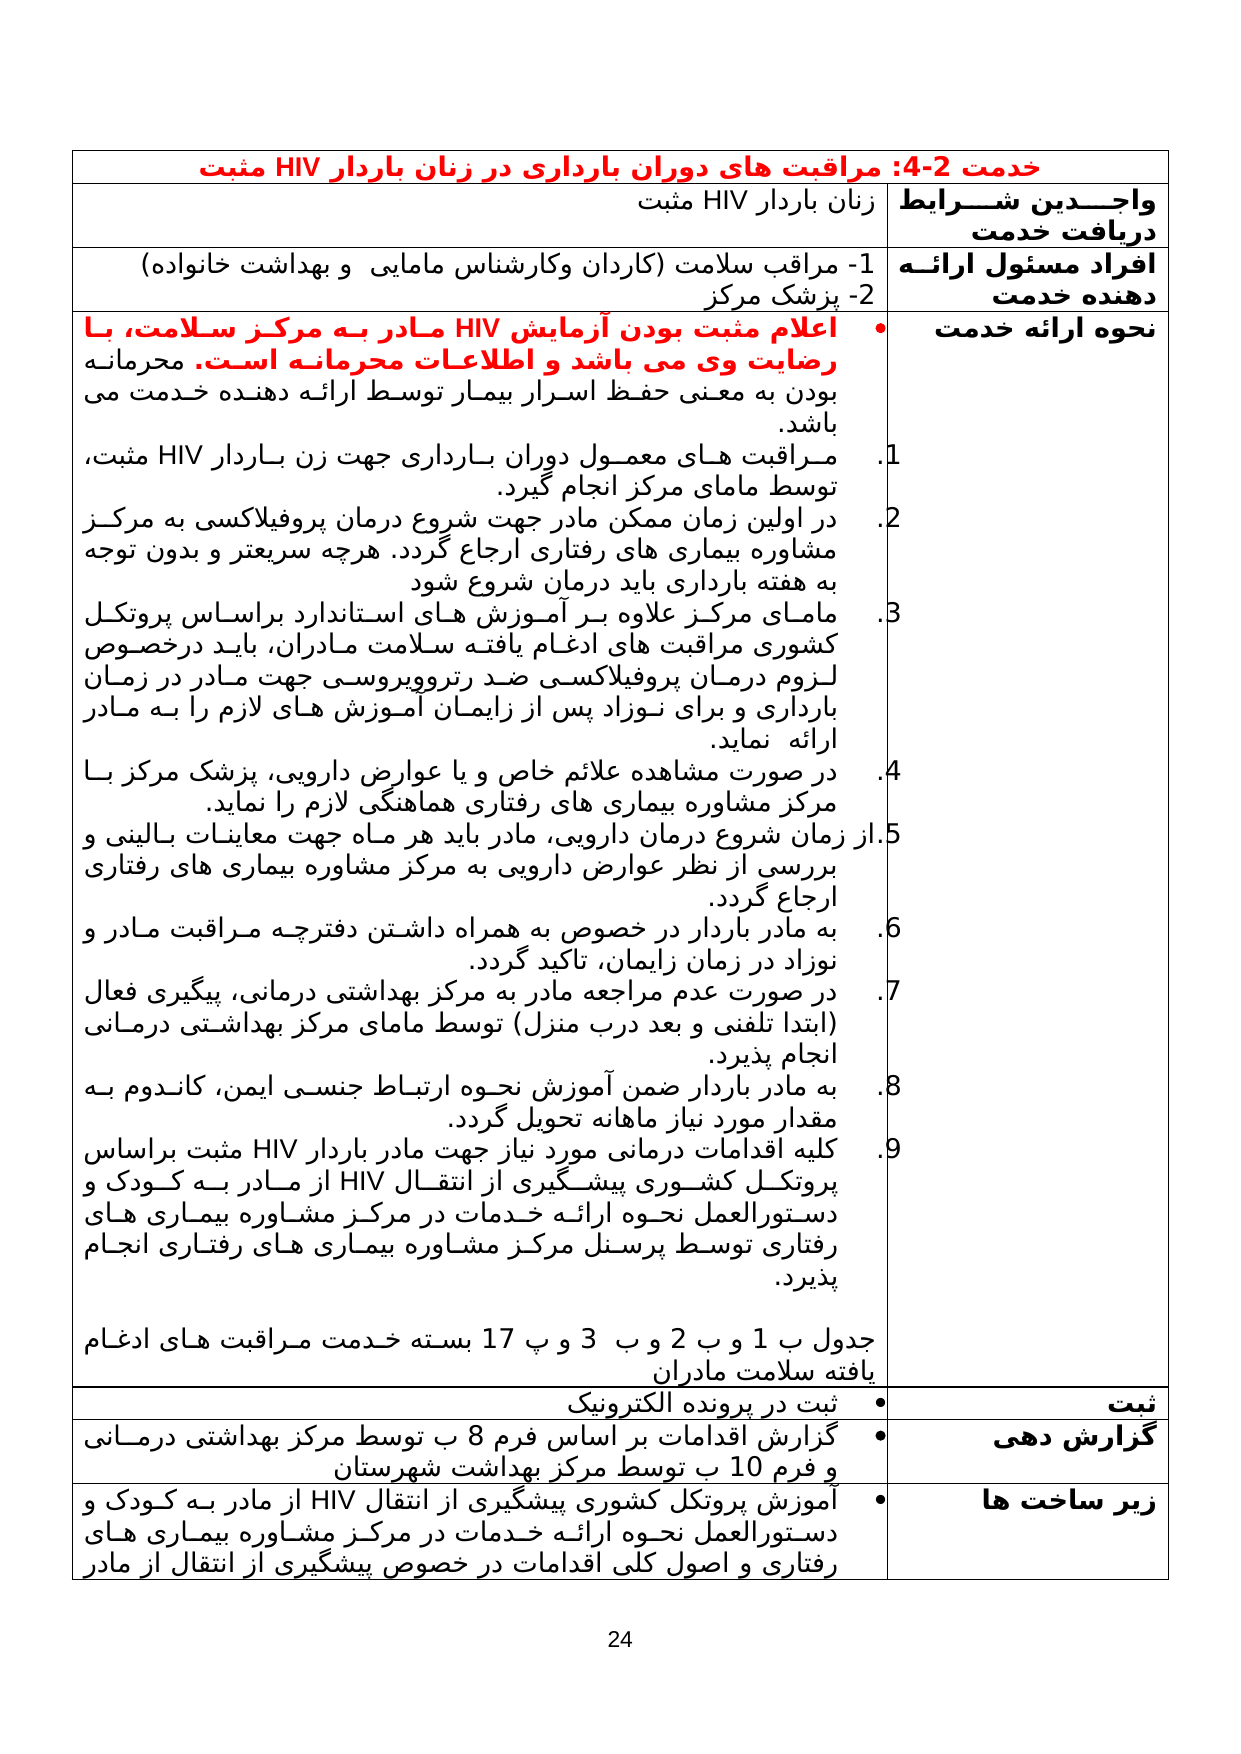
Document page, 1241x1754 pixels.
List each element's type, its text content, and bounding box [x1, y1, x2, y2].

table_cell واجدین شرایط دریافت خدمت [888, 184, 1168, 247]
table_cell زنان باردار HIV مثبت [73, 184, 887, 247]
table_cell ثبت [888, 1388, 1168, 1419]
table_cell افراد مسئول ارائه دهنده خدمت [888, 248, 1168, 311]
table_cell ثبت در پرونده الکترونیک [73, 1388, 887, 1419]
table_header خدمت 2-4: مراقبت های دوران بارداری در زنان باردار HIV مثبت [73, 151, 1168, 183]
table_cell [73, 1484, 887, 1579]
table_cell 1- مراقب سلامت (کاردان وکارشناس مامایی و بهداشت خانواده) 2- پزشک مرکز [73, 248, 887, 311]
table_cell اعلام مثبت بودن آزمایش HIV مادر به مرکز سلامت، با رضایت وی می باشد و اطلاعات محرمانه است. محرمانه بودن به معنی حفظ اسرار بیمار توسط ارائه دهنده خدمت می باشد. مراقبت های معمول دوران بارداری جهت زن باردار HIV مثبت، توسط مامای مرکز انجام گیرد. در اولین زمان ممکن مادر جهت شروع درمان پروفیلاکسی به مرکز مشاوره بیماری های رفتاری ارجاع گردد. هرچه سریعتر و بدون توجه به هفته بارداری باید درمان شروع شود مامای مرکز علاوه بر آموزش های استاندارد براساس پروتکل کشوری مراقبت های ادغام یافته سلامت مادران، باید درخصوص لزوم درمان پروفیلاکسی ضد رتروویروسی جهت مادر در زمان بارداری و برای نوزاد پس از زایمان آموزش های لازم را به مادر ارائه نماید. در صورت مشاهده علائم خاص و یا عوارض دارویی، پزشک مرکز با مرکز مشاوره بیماری های رفتاری هماهنگی لازم را نماید. از زمان شروع درمان دارویی، مادر باید هر ماه جهت معاینات بالینی و بررسی از نظر عوارض دارویی به مرکز مشاوره بیماری های رفتاری ارجاع گردد. به مادر باردار در خصوص به همراه داشتن دفترچه مراقبت مادر و نوزاد در زمان زایمان، تاکید گردد. در صورت عدم مراجعه مادر به مرکز بهداشتی درمانی، پیگیری فعال (ابتدا تلفنی و بعد درب منزل) توسط مامای مرکز بهداشتی درمانی انجام پذیرد. به مادر باردار ضمن آموزش نحوه ارتباط جنسی ایمن، کاندوم به مقدار مورد نیاز ماهانه تحویل گردد. کلیه اقدامات درمانی مورد نیاز جهت مادر باردار HIV مثبت براساس پروتکل کشوری پیشگیری از انتقال HIV از مادر به کودک و دستورالعمل نحوه ارائه خدمات در مرکز مشاوره بیماری های رفتاری توسط پرسنل مرکز مشاوره بیماری های رفتاری انجام پذیرد. جدول ب 1 و ب 2 و ب 3 و پ 17 بسته خدمت مراقبت های ادغام یافته سلامت مادران [73, 312, 887, 1386]
table_cell نحوه ارائه خدمت [888, 312, 1168, 1386]
table_cell زیر ساخت ها [888, 1484, 1168, 1579]
table_cell گزارش اقدامات بر اساس فرم 8 ب توسط مرکز بهداشتی درمانی و فرم 10 ب توسط مرکز بهداشت شهرستان [73, 1420, 887, 1483]
table_cell گزارش دهی [888, 1420, 1168, 1483]
